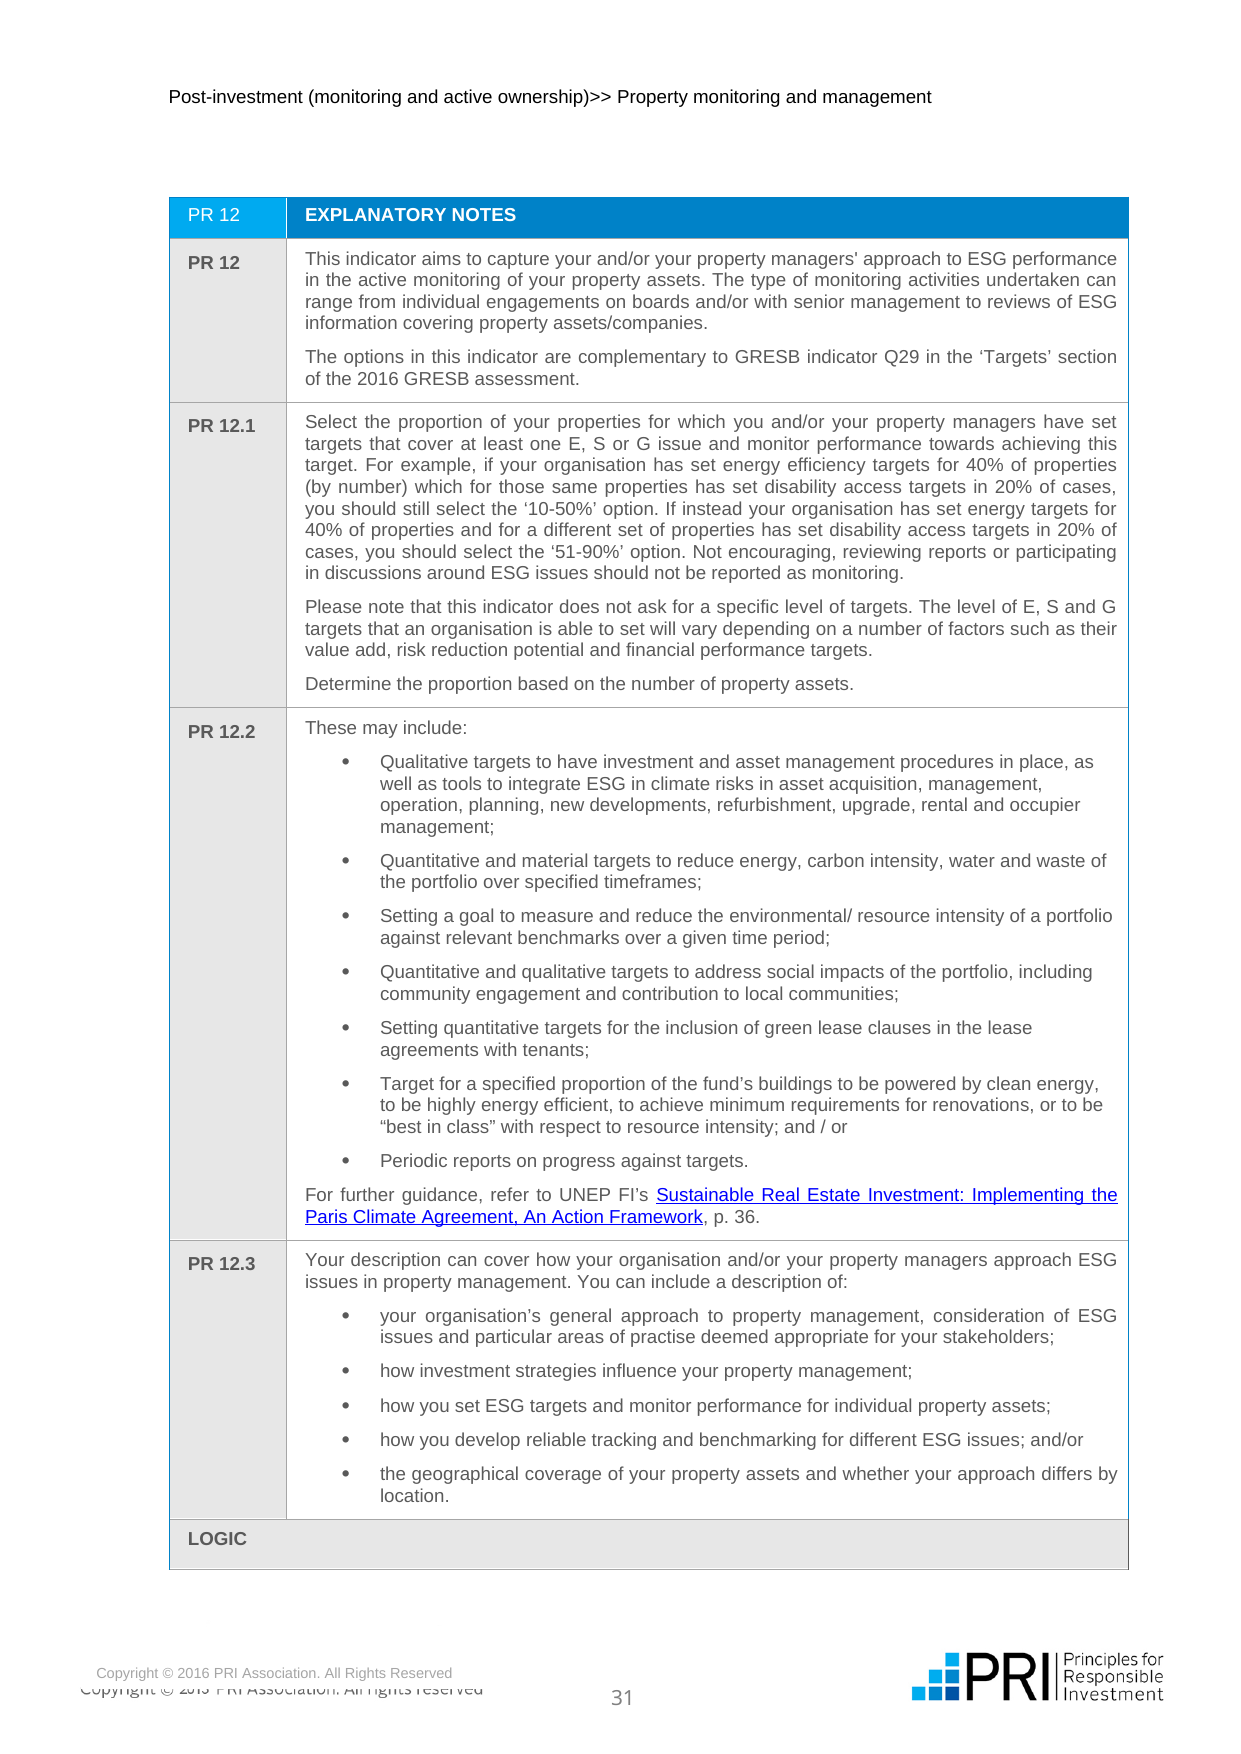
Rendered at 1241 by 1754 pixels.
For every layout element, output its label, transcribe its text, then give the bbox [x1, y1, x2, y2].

picture [0, 1557, 1241, 1751]
table_cell This indicator aims to capture your and/or your property managers' approach to ESG performance in the active monitoring of your property assets. The type of monitoring activities undertaken can range from individual engagements on boards and/or with senior management to reviews of ESG information covering property assets/companies. The options in this indicator are complementary to GRESB indicator Q29 in the ‘Targets’ section of the 2016 GRESB assessment. [287, 239, 1128, 402]
table_cell Your description can cover how your organisation and/or your property managers approach ESG issues in property management. You can include a description of: your organisation’s general approach to property management, consideration of ESG issues and particular areas of practise deemed appropriate for your stakeholders; how investment strategies influence your property management; how you set ESG targets and monitor performance for individual property assets; how you develop reliable tracking and benchmarking for different ESG issues; and/or the geographical coverage of your property assets and whether your approach differs by location. [287, 1241, 1128, 1518]
table_header EXPLANATORY NOTES [287, 198, 1128, 238]
table_cell Select the proportion of your properties for which you and/or your property managers have set targets that cover at least one E, S or G issue and monitor performance towards achieving this target. For example, if your organisation has set energy efficiency targets for 40% of properties (by number) which for those same properties has set disability access targets in 20% of cases, you should still select the ‘10-50%’ option. If instead your organisation has set energy targets for 40% of properties and for a different set of properties has set disability access targets in 20% of cases, you should select the ‘51-90%’ option. Not encouraging, reviewing reports or participating in discussions around ESG issues should not be reported as monitoring. Please note that this indicator does not ask for a specific level of targets. The level of E, S and G targets that an organisation is able to set will vary depending on a number of factors such as their value add, risk reduction potential and financial performance targets. Determine the proportion based on the number of property assets. [287, 403, 1128, 707]
table_cell PR 12.3 [170, 1241, 286, 1518]
table_cell PR 12 [170, 239, 286, 402]
table_header PR 12 [170, 198, 286, 238]
table_cell PR 12.1 [170, 403, 286, 707]
table_cell These may include: Qualitative targets to have investment and asset management procedures in place, as well as tools to integrate ESG in climate risks in asset acquisition, management, operation, planning, new developments, refurbishment, upgrade, rental and occupier management; Quantitative and material targets to reduce energy, carbon intensity, water and waste of the portfolio over specified timeframes; Setting a goal to measure and reduce the environmental/ resource intensity of a portfolio against relevant benchmarks over a given time period; Quantitative and qualitative targets to address social impacts of the portfolio, including community engagement and contribution to local communities; Setting quantitative targets for the inclusion of green lease clauses in the lease agreements with tenants; Target for a specified proportion of the fund’s buildings to be powered by clean energy, to be highly energy efficient, to achieve minimum requirements for renovations, or to be “best in class” with respect to resource intensity; and / or Periodic reports on progress against targets. For further guidance, refer to UNEP FI’s Sustainable Real Estate Investment: Implementing the Paris Climate Agreement, An Action Framework, p. 36. [287, 708, 1128, 1239]
table_cell LOGIC [170, 1520, 1128, 1568]
table_cell PR 12.2 [170, 708, 286, 1239]
